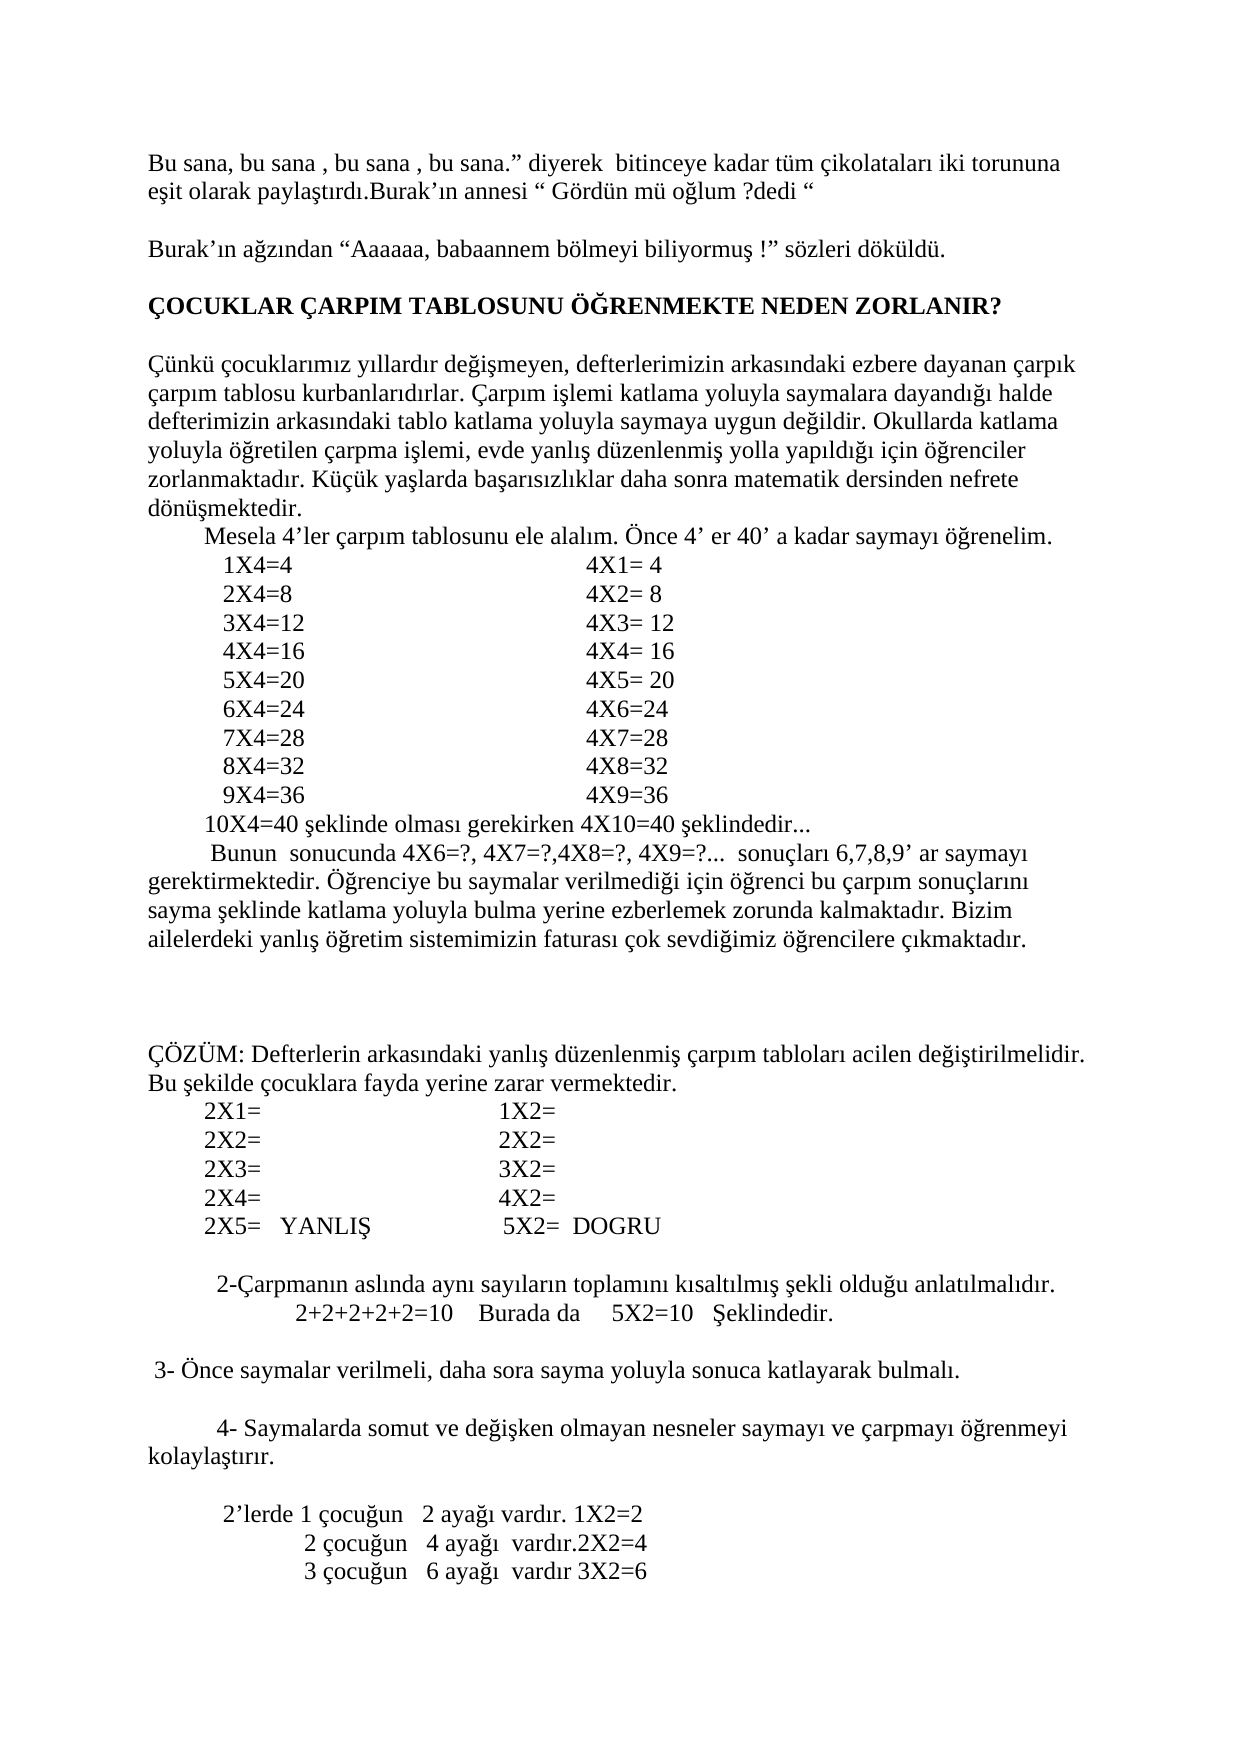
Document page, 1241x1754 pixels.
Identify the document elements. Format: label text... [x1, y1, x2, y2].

text 2X5= YANLIŞ 5X2= DOGRU [148, 1211, 1093, 1240]
text Mesela 4’ler çarpım tablosunu ele alalım. Önce er a kadar saymayı öğrenelim. [148, 521, 1093, 550]
text 2X4= 4X2= [148, 1183, 1093, 1211]
text 8X4=32 4X8=32 [148, 751, 1093, 780]
text Burak’ın ağzından “Aaaaaa, babaannem bölmeyi biliyormuş !” sözleri döküldü. [148, 234, 1093, 263]
text 9X4=36 4X9=36 [148, 780, 1093, 809]
text 1X4=4 4X1= 4 [148, 550, 1093, 579]
text 2 çocuğun 4 ayağı vardır.2X2=4 [148, 1528, 1093, 1556]
text 2-Çarpmanın aslında aynı sayıların toplamını kısaltılmış şekli olduğu anlatılmalıdır. [148, 1269, 1093, 1298]
text Bunun sonucunda 4X6=?, 4X7=?,4X8=?, 4X9=?... sonuçları 6,7,8,9’ ar saymayı gerektirmektedir. Öğrenciye bu saymalar verilmediği için öğrenci bu çarpım sonuçlarını sayma şeklinde katlama yoluyla bulma yerine ezberlemek zorunda kalmaktadır. Bizim ailelerdeki yanlış öğretim sistemimizin faturası çok sevdiğimiz öğrencilere çıkmaktadır. [148, 838, 1093, 953]
text 2X4=8 4X2= 8 [148, 579, 1093, 608]
text Çünkü çocuklarımız yıllardır değişmeyen, defterlerimizin arkasındaki ezbere dayanan çarpık çarpım tablosu kurbanlarıdırlar. Çarpım işlemi katlama yoluyla saymalara dayandığı halde defterimizin arkasındaki tablo katlama yoluyla saymaya uygun değildir. Okullarda katlama yoluyla öğretilen çarpma işlemi, evde yanlış düzenlenmiş yolla yapıldığı için öğrenciler zorlanmaktadır. Küçük yaşlarda başarısızlıklar daha sonra matematik dersinden nefrete dönüşmektedir. [148, 349, 1093, 521]
text 3X4=12 4X3= 12 [148, 608, 1093, 636]
text 2X3= 3X2= [148, 1154, 1093, 1183]
text Bu şekilde çocuklara fayda yerine zarar vermektedir. [148, 1068, 1093, 1096]
text 4X4=16 4X4= 16 [148, 636, 1093, 665]
text 4- Saymalarda somut ve değişken olmayan nesneler saymayı ve çarpmayı öğrenmeyi kolaylaştırır. [148, 1413, 1093, 1470]
text 2’lerde 1 çocuğun 2 ayağı vardır. 1X2=2 [148, 1499, 1093, 1528]
text 2X1= 1X2= [148, 1096, 1093, 1125]
text 6X4=24 4X6=24 [148, 694, 1093, 723]
text ÇOCUKLAR ÇARPIM TABLOSUNU ÖĞRENMEKTE NEDEN ZORLANIR? [148, 291, 1093, 320]
text ÇÖZÜM: Defterlerin arkasındaki yanlış düzenlenmiş çarpım tabloları acilen değiştirilmelidir. [148, 1039, 1093, 1068]
text 3 çocuğun 6 ayağı vardır 3X2=6 [148, 1556, 1093, 1585]
text 2X2= 2X2= [148, 1125, 1093, 1154]
text 2+2+2+2+2=10 Burada da 5X2=10 Şeklindedir. [148, 1298, 1093, 1326]
text Bu sana, bu sana , bu sana , bu sana.” diyerek bitinceye kadar tüm çikolataları iki torununa eşit olarak paylaştırdı.Burak’ın annesi “ Gördün mü oğlum ?dedi “ [148, 148, 1093, 205]
text 10X4=40 şeklinde olması gerekirken 4X10=40 şeklindedir... [148, 809, 1093, 838]
text 7X4=28 4X7=28 [148, 723, 1093, 751]
text 3- Önce saymalar verilmeli, daha sora sayma yoluyla sonuca katlayarak bulmalı. [148, 1355, 1093, 1384]
text 5X4=20 4X5= 20 [148, 665, 1093, 694]
